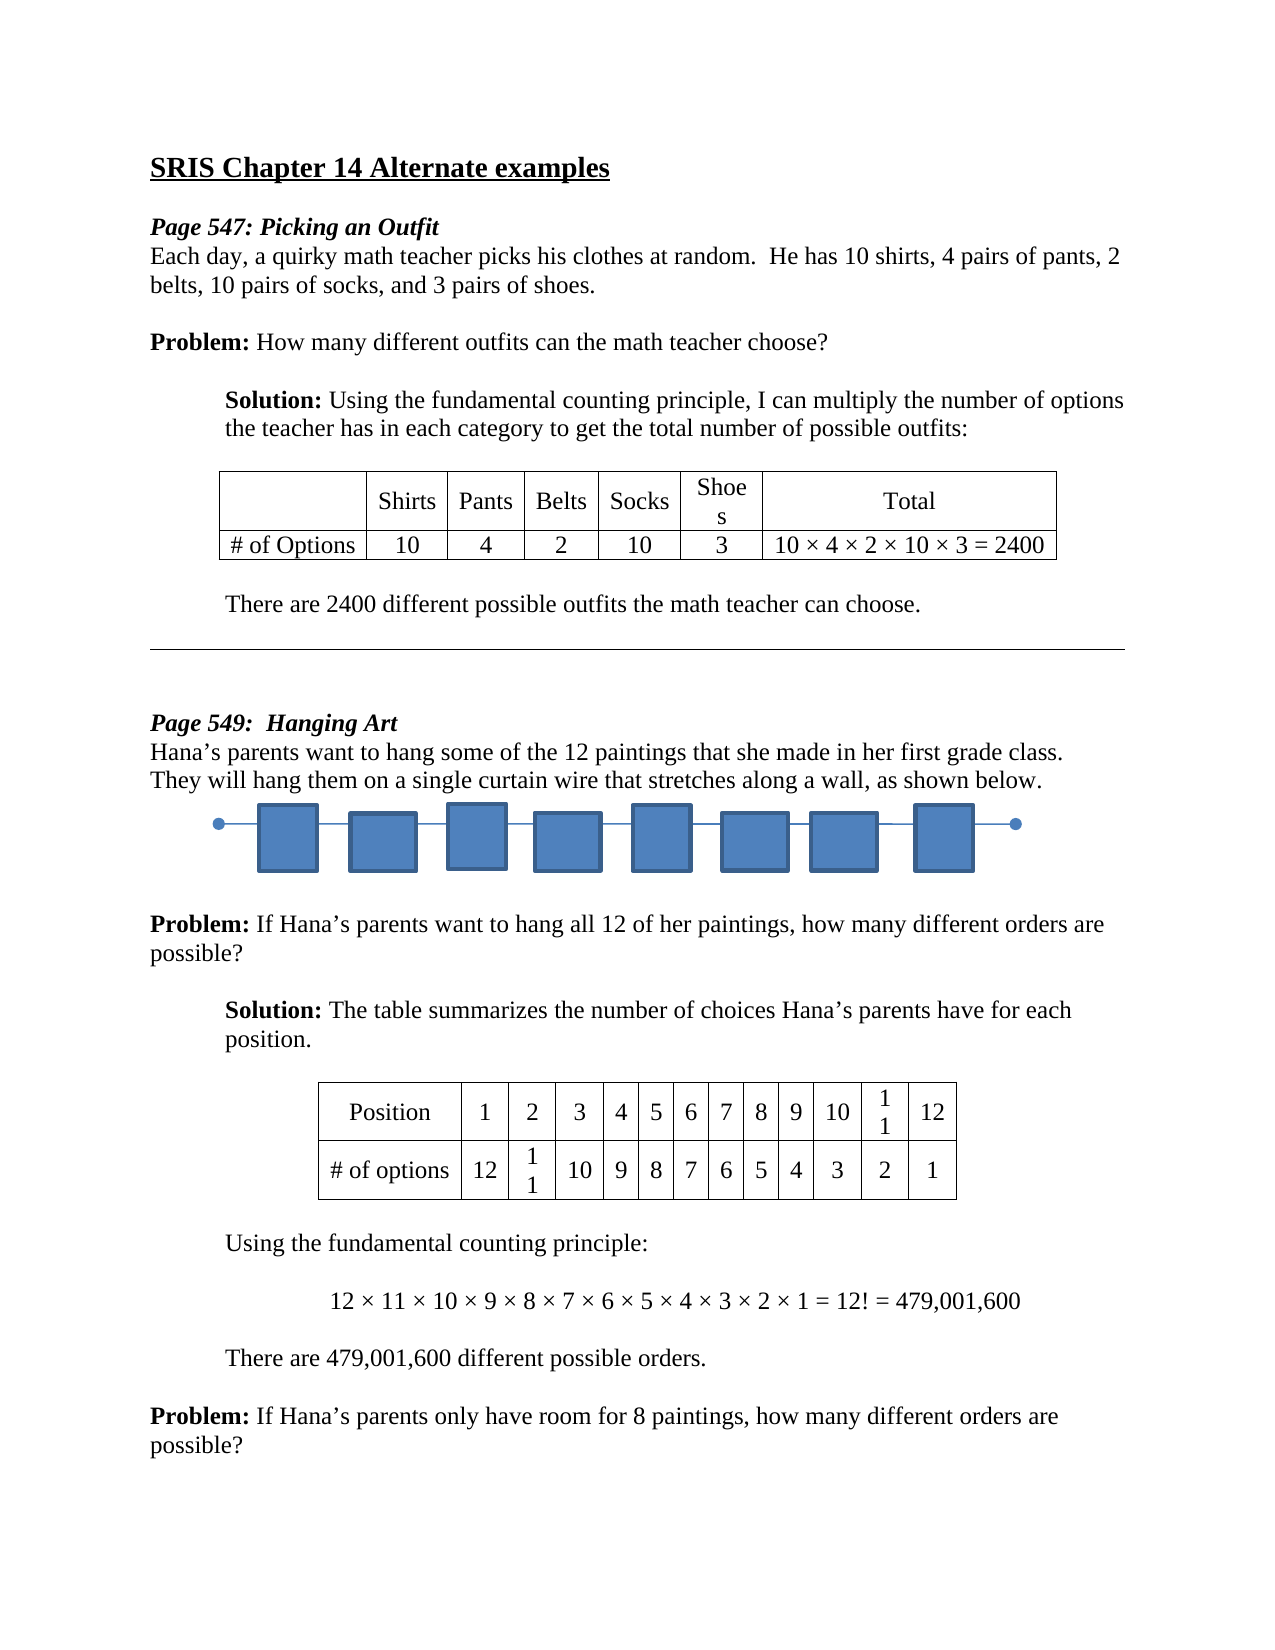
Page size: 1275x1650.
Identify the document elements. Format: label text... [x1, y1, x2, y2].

table_header Socks [599, 472, 680, 529]
table_cell 10 [367, 531, 447, 559]
text Hana’s parents want to hang some of the 12 paintings that she made in her first grade class. They will hang them on a single curtain wire that stretches along a wall, as shown below. [150, 737, 1125, 794]
table_cell 2 [525, 531, 598, 559]
table_cell # of Options [220, 531, 366, 559]
table_cell 8 [639, 1141, 673, 1199]
table_cell 4 [779, 1141, 813, 1199]
table_header 4 [604, 1083, 638, 1140]
text Page 547: Picking an Outfit [150, 212, 1125, 241]
table_cell 3 [681, 531, 762, 559]
text 12 × 11 × 10 × 9 × 8 × 7 × 6 × 5 × 4 × 3 × 2 × 1 = 12! = 479,001,600 [225, 1286, 1125, 1315]
table_cell 12 [462, 1141, 508, 1199]
table_header 1 [462, 1083, 508, 1140]
table_header Total [763, 472, 1056, 529]
table_header 10 [814, 1083, 861, 1140]
text Problem: If Hana’s parents want to hang all 12 of her paintings, how many different orders are possible? [150, 909, 1125, 967]
table_cell 9 [604, 1141, 638, 1199]
text Using the fundamental counting principle: [225, 1228, 1125, 1257]
table_header Shoes [681, 472, 762, 529]
text Problem: If Hana’s parents only have room for 8 paintings, how many different orders are possible? [150, 1401, 1125, 1458]
table_cell 10 [599, 531, 680, 559]
table_cell 5 [744, 1141, 778, 1199]
text There are 479,001,600 different possible orders. [225, 1343, 1125, 1372]
table_header Shirts [367, 472, 447, 529]
table_cell 3 [814, 1141, 861, 1199]
table_header 7 [709, 1083, 743, 1140]
table_header 12 [909, 1083, 956, 1140]
table_header Pants [448, 472, 524, 529]
table_header 5 [639, 1083, 673, 1140]
table_cell 11 [509, 1141, 555, 1199]
table_cell 10 [556, 1141, 603, 1199]
table_header Belts [525, 472, 598, 529]
text Each day, a quirky math teacher picks his clothes at random. He has 10 shirts, 4 pairs of pants, 2 belts, 10 pairs of socks, and 3 pairs of shoes. [150, 241, 1125, 298]
table_cell 10 × 4 × 2 × 10 × 3 = 2400 [763, 531, 1056, 559]
table_cell 6 [709, 1141, 743, 1199]
table_header Position [319, 1083, 461, 1140]
text SRIS Chapter 14 Alternate examples [150, 150, 1125, 183]
table_header 8 [744, 1083, 778, 1140]
table_header 9 [779, 1083, 813, 1140]
table_header 3 [556, 1083, 603, 1140]
text There are 2400 different possible outfits the math teacher can choose. [225, 589, 1125, 618]
text Problem: How many different outfits can the math teacher choose? [150, 327, 1125, 356]
text Solution: The table summarizes the number of choices Hana’s parents have for each position. [225, 995, 1125, 1053]
table_cell 1 [909, 1141, 956, 1199]
table_cell 4 [448, 531, 524, 559]
table_header 6 [674, 1083, 708, 1140]
table_cell 2 [862, 1141, 908, 1199]
table_header [220, 472, 366, 529]
table_cell 7 [674, 1141, 708, 1199]
table_header 2 [509, 1083, 555, 1140]
text Page 549: Hanging Art [150, 708, 1125, 737]
table_cell # of options [319, 1141, 461, 1199]
table_header 11 [862, 1083, 908, 1140]
text Solution: Using the fundamental counting principle, I can multiply the number of options the teacher has in each category to get the total number of possible outfits: [225, 385, 1125, 442]
